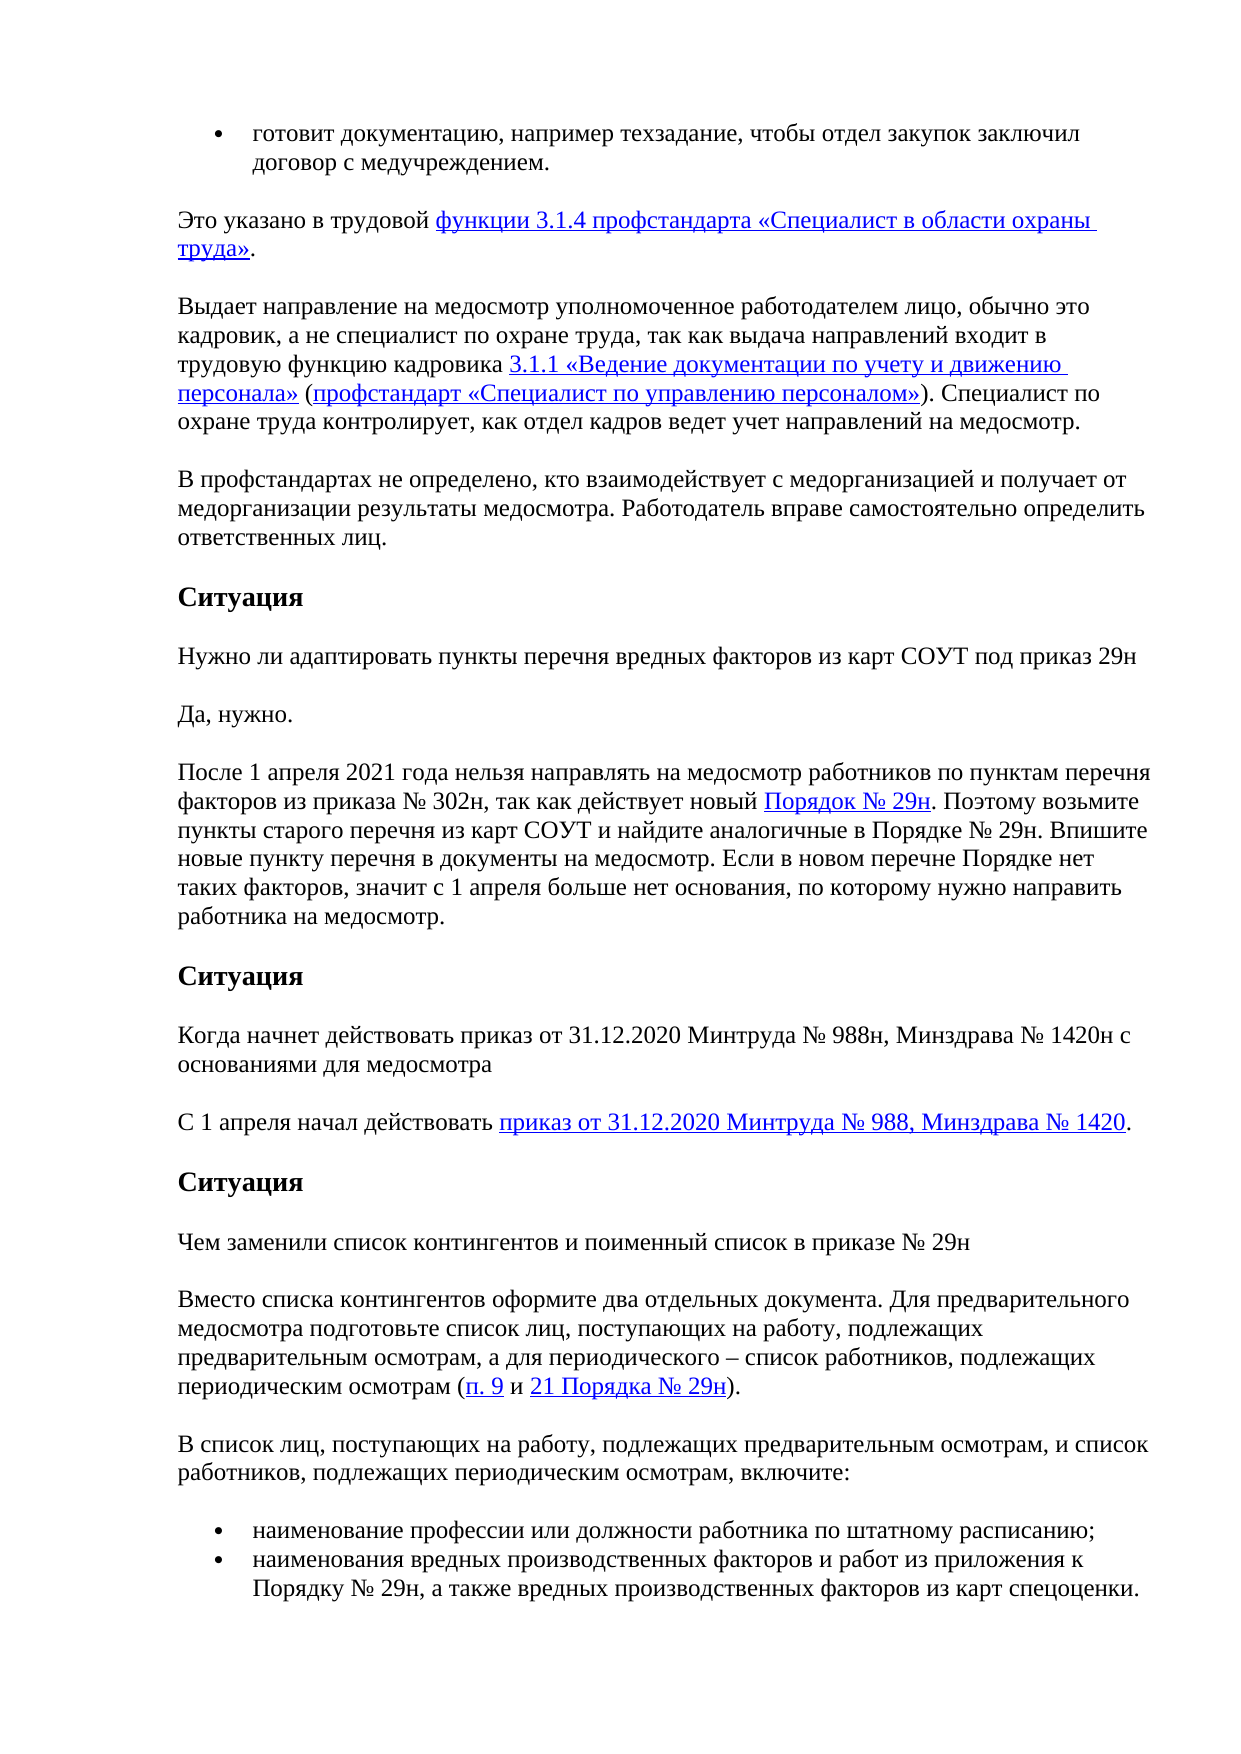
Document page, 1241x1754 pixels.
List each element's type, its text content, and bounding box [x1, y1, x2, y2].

text В профстандартах не определено, кто взаимодействует с медорганизацией и получает от медорганизации результаты медосмотра. Работодатель вправе самостоятельно определить ответственных лиц. [177, 464, 1152, 551]
text В список лиц, поступающих на работу, подлежащих предварительным осмотрам, и список работников, подлежащих периодическим осмотрам, включите: [177, 1429, 1152, 1486]
text После 1 апреля 2021 года нельзя направлять на медосмотр работников по пунктам перечня факторов из приказа № 302н, так как действует новый Порядок № 29н. Поэтому возьмите пункты старого перечня из карт СОУТ и найдите аналогичные в Порядке № 29н. Впишите новые пункту перечня в документы на медосмотр. Если в новом перечне Порядке нет таких факторов, значит с 1 апреля больше нет основания, по которому нужно направить работника на медосмотр. [177, 757, 1152, 930]
text Да, нужно. [177, 699, 1152, 728]
list готовит документацию, например техзадание, чтобы отдел закупок заключил договор с медучреждением. [215, 118, 1152, 176]
list наименование профессии или должности работника по штатному расписанию; [215, 1515, 1152, 1544]
text Нужно ли адаптировать пункты перечня вредных факторов из карт СОУТ под приказ 29н [177, 641, 1152, 670]
text Когда начнет действовать приказ от 31.12.2020 Минтруда № 988н, Минздрава № 1420н с основаниями для медосмотра [177, 1020, 1152, 1078]
text Ситуация [177, 580, 1152, 612]
text Ситуация [177, 1165, 1152, 1197]
text Чем заменили список контингентов и поименный список в приказе № 29н [177, 1227, 1152, 1255]
text С 1 апреля начал действовать приказ от 31.12.2020 Минтруда № 988, Минздрава № 1420. [177, 1107, 1152, 1136]
list наименования вредных производственных факторов и работ из приложения к Порядку № 29н, а также вредных производственных факторов из карт спецоценки. [215, 1544, 1152, 1602]
text Вместо списка контингентов оформите два отдельных документа. Для предварительного медосмотра подготовьте список лиц, поступающих на работу, подлежащих предварительным осмотрам, а для периодического – список работников, подлежащих периодическим осмотрам (п. 9 и 21 Порядка № 29н). [177, 1284, 1152, 1399]
text Ситуация [177, 959, 1152, 991]
text Выдает направление на медосмотр уполномоченное работодателем лицо, обычно это кадровик, а не специалист по охране труда, так как выдача направлений входит в трудовую функцию кадровика 3.1.1 «Ведение документации по учету и движению персонала» (профстандарт «Специалист по управлению персоналом»). Специалист по охране труда контролирует, как отдел кадров ведет учет направлений на медосмотр. [177, 291, 1152, 435]
text Это указано в трудовой функции 3.1.4 профстандарта «Специалист в области охраны труда». [177, 205, 1152, 262]
